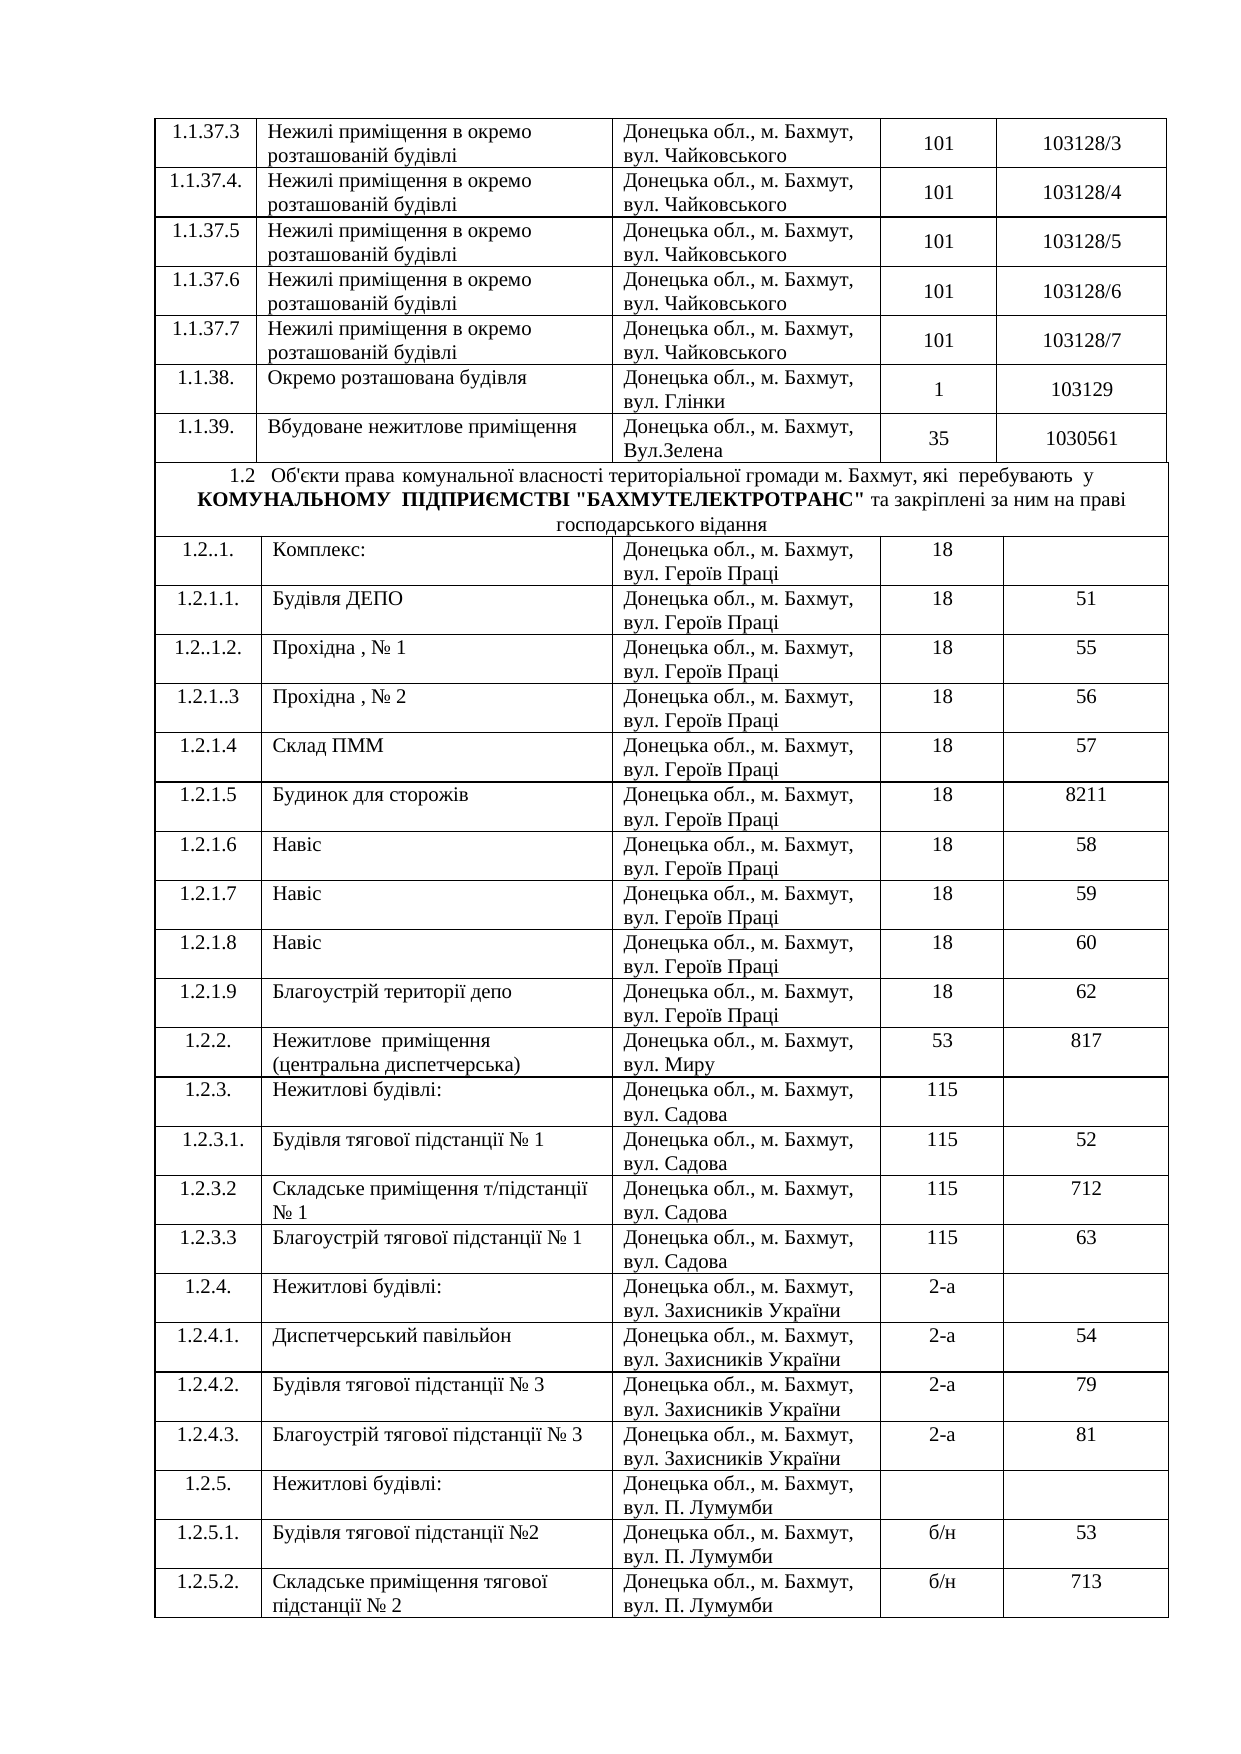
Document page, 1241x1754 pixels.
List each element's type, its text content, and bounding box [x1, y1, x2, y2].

table_cell 712 [1004, 1176, 1168, 1224]
table_cell 103128/6 [997, 267, 1166, 315]
table_cell 103128/5 [997, 218, 1166, 266]
table_cell 103128/3 [997, 119, 1166, 167]
table_cell 115 [881, 1176, 1003, 1224]
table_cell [257, 168, 612, 216]
table_cell 59 [1004, 881, 1168, 929]
table_cell Донецька обл., м. Бахмут, вул. Героїв Праці [613, 635, 880, 683]
table_cell Донецька обл., м. Бахмут, вул. Героїв Праці [613, 930, 880, 978]
table_cell Донецька обл., м. Бахмут, вул. Захисників України [613, 1373, 880, 1421]
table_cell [613, 119, 880, 167]
table_cell 2-а [881, 1422, 1003, 1470]
table_cell [881, 1471, 1003, 1519]
table_cell 1.1.37.3 [156, 119, 256, 167]
table_cell 1.2.2. [156, 1028, 261, 1076]
table_cell Складське приміщення тягової підстанції № 2 [262, 1569, 612, 1617]
table_cell 115 [881, 1078, 1003, 1126]
table_cell 101 [881, 218, 996, 266]
table_cell б/н [881, 1569, 1003, 1617]
table_cell Прохідна , № 1 [262, 635, 612, 683]
table_cell 1.2.1..3 [156, 684, 261, 732]
table_cell Донецька обл., м. Бахмут, вул. Героїв Праці [613, 832, 880, 880]
table_cell Донецька обл., м. Бахмут, вул. Захисників України [613, 1323, 880, 1371]
table_cell 101 [881, 119, 996, 167]
table_cell 54 [1004, 1323, 1168, 1371]
table_cell 1.2.3.2 [156, 1176, 261, 1224]
table_cell 1.2.5. [156, 1471, 261, 1519]
table_cell 2-а [881, 1274, 1003, 1322]
table_cell 1.2.1.1. [156, 586, 261, 634]
table_cell 2-а [881, 1323, 1003, 1371]
table_cell Донецька обл., м. Бахмут, вул. Героїв Праці [613, 684, 880, 732]
table_cell Нежитлові будівлі: [262, 1274, 612, 1322]
table_cell 101 [881, 267, 996, 315]
table_cell Донецька обл., м. Бахмут, вул. Миру [613, 1028, 880, 1076]
table_cell 35 [881, 414, 996, 462]
table_cell Диспетчерський павільйон [262, 1323, 612, 1371]
table_cell 103129 [997, 365, 1166, 413]
table_cell Нежитлові будівлі: [262, 1078, 612, 1126]
table_cell 51 [1004, 586, 1168, 634]
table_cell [613, 1569, 880, 1617]
table_cell 55 [1004, 635, 1168, 683]
table_cell Навіс [262, 881, 612, 929]
table_cell Нежилі приміщення в окремо розташованій будівлі [257, 218, 612, 266]
table_cell 1.1.37.5 [156, 218, 256, 266]
table_cell Донецька обл., м. Бахмут, вул. Героїв Праці [613, 733, 880, 781]
table_cell Благоустрій території депо [262, 979, 612, 1027]
table_cell 57 [1004, 733, 1168, 781]
table_cell 1.2 Об'єкти права комунальної власності територіальної громади м. Бахмут, які перебувають у КОМУНАЛЬНОМУ ПІДПРИЄМСТВІ "БАХМУТЕЛЕКТРОТРАНС" та закріплені за ним на праві господарського відання [156, 463, 1168, 536]
table_cell 1.2.4.3. [156, 1422, 261, 1470]
table_cell Склад ПММ [262, 733, 612, 781]
table_cell 60 [1004, 930, 1168, 978]
table_cell Донецька обл., м. Бахмут, вул. Садова [613, 1225, 880, 1273]
table_cell 1.2..1. [156, 537, 261, 585]
table_cell Будівля ДЕПО [262, 586, 612, 634]
table_cell 56 [1004, 684, 1168, 732]
table_cell 62 [1004, 979, 1168, 1027]
table_cell 1.2.1.9 [156, 979, 261, 1027]
table_cell 63 [1004, 1225, 1168, 1273]
table_cell Нежитлове приміщення (центральна диспетчерська) [262, 1028, 612, 1076]
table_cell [613, 168, 880, 216]
table_cell 18 [881, 733, 1003, 781]
table_cell 1.2.1.8 [156, 930, 261, 978]
table_cell 1.2.5.1. [156, 1520, 261, 1568]
table_cell 1 [881, 365, 996, 413]
table_cell 101 [881, 316, 996, 364]
table_cell 1.2.4. [156, 1274, 261, 1322]
table_cell 18 [881, 684, 1003, 732]
table_cell 115 [881, 1127, 1003, 1175]
table_cell 817 [1004, 1028, 1168, 1076]
table_cell Донецька обл., м. Бахмут, вул. Героїв Праці [613, 783, 880, 831]
table_cell 53 [881, 1028, 1003, 1076]
table_cell 1.2.1.5 [156, 783, 261, 831]
table_cell 1.2..1.2. [156, 635, 261, 683]
table_cell Донецька обл., м. Бахмут, вул. Садова [613, 1078, 880, 1126]
table_cell Будівля тягової підстанції № 1 [262, 1127, 612, 1175]
table_cell 1.2.3. [156, 1078, 261, 1126]
table_cell 1.1.37.6 [156, 267, 256, 315]
table_cell 18 [881, 979, 1003, 1027]
table_cell 1.1.37.4. [156, 168, 256, 216]
table_cell Нежитлові будівлі: [262, 1471, 612, 1519]
table_cell 1.1.38. [156, 365, 256, 413]
table_cell 18 [881, 930, 1003, 978]
table_cell Донецька обл., м. Бахмут, вул. Героїв Праці [613, 586, 880, 634]
table_cell 18 [881, 537, 1003, 585]
table_cell Навіс [262, 930, 612, 978]
table_cell Донецька обл., м. Бахмут, вул. Героїв Праці [613, 537, 880, 585]
table_cell 53 [1004, 1520, 1168, 1568]
table_cell 2-а [881, 1373, 1003, 1421]
table_cell 18 [881, 586, 1003, 634]
table_cell 18 [881, 881, 1003, 929]
table_cell 1.2.4.2. [156, 1373, 261, 1421]
table_cell Нежилі приміщення в окремо розташованій будівлі [257, 267, 612, 315]
table_cell Будівля тягової підстанції №2 [262, 1520, 612, 1568]
table_cell [1004, 1274, 1168, 1322]
table_cell 1.2.1.4 [156, 733, 261, 781]
table_cell 1.2.1.7 [156, 881, 261, 929]
table_cell 52 [1004, 1127, 1168, 1175]
table_cell 115 [881, 1225, 1003, 1273]
table_cell Донецька обл., м. Бахмут, вул. Чайковського [613, 316, 880, 364]
table_cell Донецька обл., м. Бахмут, вул. Захисників України [613, 1422, 880, 1470]
table_cell Донецька обл., м. Бахмут, вул. Чайковського [613, 267, 880, 315]
table_cell Будинок для сторожів [262, 783, 612, 831]
table_cell Донецька обл., м. Бахмут, вул. Садова [613, 1176, 880, 1224]
table_cell Окремо розташована будівля [257, 365, 612, 413]
table_cell Донецька обл., м. Бахмут, вул. Героїв Праці [613, 979, 880, 1027]
table_cell Донецька обл., м. Бахмут, вул. Садова [613, 1127, 880, 1175]
table_cell [1004, 1078, 1168, 1126]
table_cell 1.2.1.6 [156, 832, 261, 880]
table_cell Благоустрій тягової підстанції № 1 [262, 1225, 612, 1273]
table_cell 103128/7 [997, 316, 1166, 364]
table_cell Донецька обл., м. Бахмут, вул. Чайковського [613, 218, 880, 266]
table_cell 18 [881, 832, 1003, 880]
table_cell 1.2.3.1. [156, 1127, 261, 1175]
table_cell 101 [881, 168, 996, 216]
table_cell 8211 [1004, 783, 1168, 831]
table_cell Складське приміщення т/підстанції № 1 [262, 1176, 612, 1224]
table_cell Донецька обл., м. Бахмут, вул. П. Лумумби [613, 1471, 880, 1519]
table_cell 18 [881, 783, 1003, 831]
table_cell 1.2.5.2. [156, 1569, 261, 1617]
table_cell Нежилі приміщення в окремо розташованій будівлі [257, 316, 612, 364]
table_cell Навіс [262, 832, 612, 880]
table_cell Прохідна , № 2 [262, 684, 612, 732]
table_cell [613, 1520, 880, 1568]
table_cell 58 [1004, 832, 1168, 880]
table_cell 81 [1004, 1422, 1168, 1470]
table_cell 103128/4 [997, 168, 1166, 216]
table_cell [1004, 1471, 1168, 1519]
table_cell 18 [881, 635, 1003, 683]
table_cell [1004, 537, 1168, 585]
table_cell Донецька обл., м. Бахмут, вул. Героїв Праці [613, 881, 880, 929]
table_cell Комплекс: [262, 537, 612, 585]
table_cell Будівля тягової підстанції № 3 [262, 1373, 612, 1421]
table_cell Донецька обл., м. Бахмут, вул. Захисників України [613, 1274, 880, 1322]
table_cell Донецька обл., м. Бахмут, вул. Глінки [613, 365, 880, 413]
table_cell 1.2.4.1. [156, 1323, 261, 1371]
table_cell Благоустрій тягової підстанції № 3 [262, 1422, 612, 1470]
table_cell Вбудоване нежитлове приміщення [257, 414, 612, 462]
table_cell 1.1.39. [156, 414, 256, 462]
table_cell б/н [881, 1520, 1003, 1568]
table_cell 1.1.37.7 [156, 316, 256, 364]
table_cell 1030561 [997, 414, 1166, 462]
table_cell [257, 119, 612, 167]
table_cell 79 [1004, 1373, 1168, 1421]
table_cell 713 [1004, 1569, 1168, 1617]
table_cell Донецька обл., м. Бахмут, Вул.Зелена [613, 414, 880, 462]
table_cell 1.2.3.3 [156, 1225, 261, 1273]
